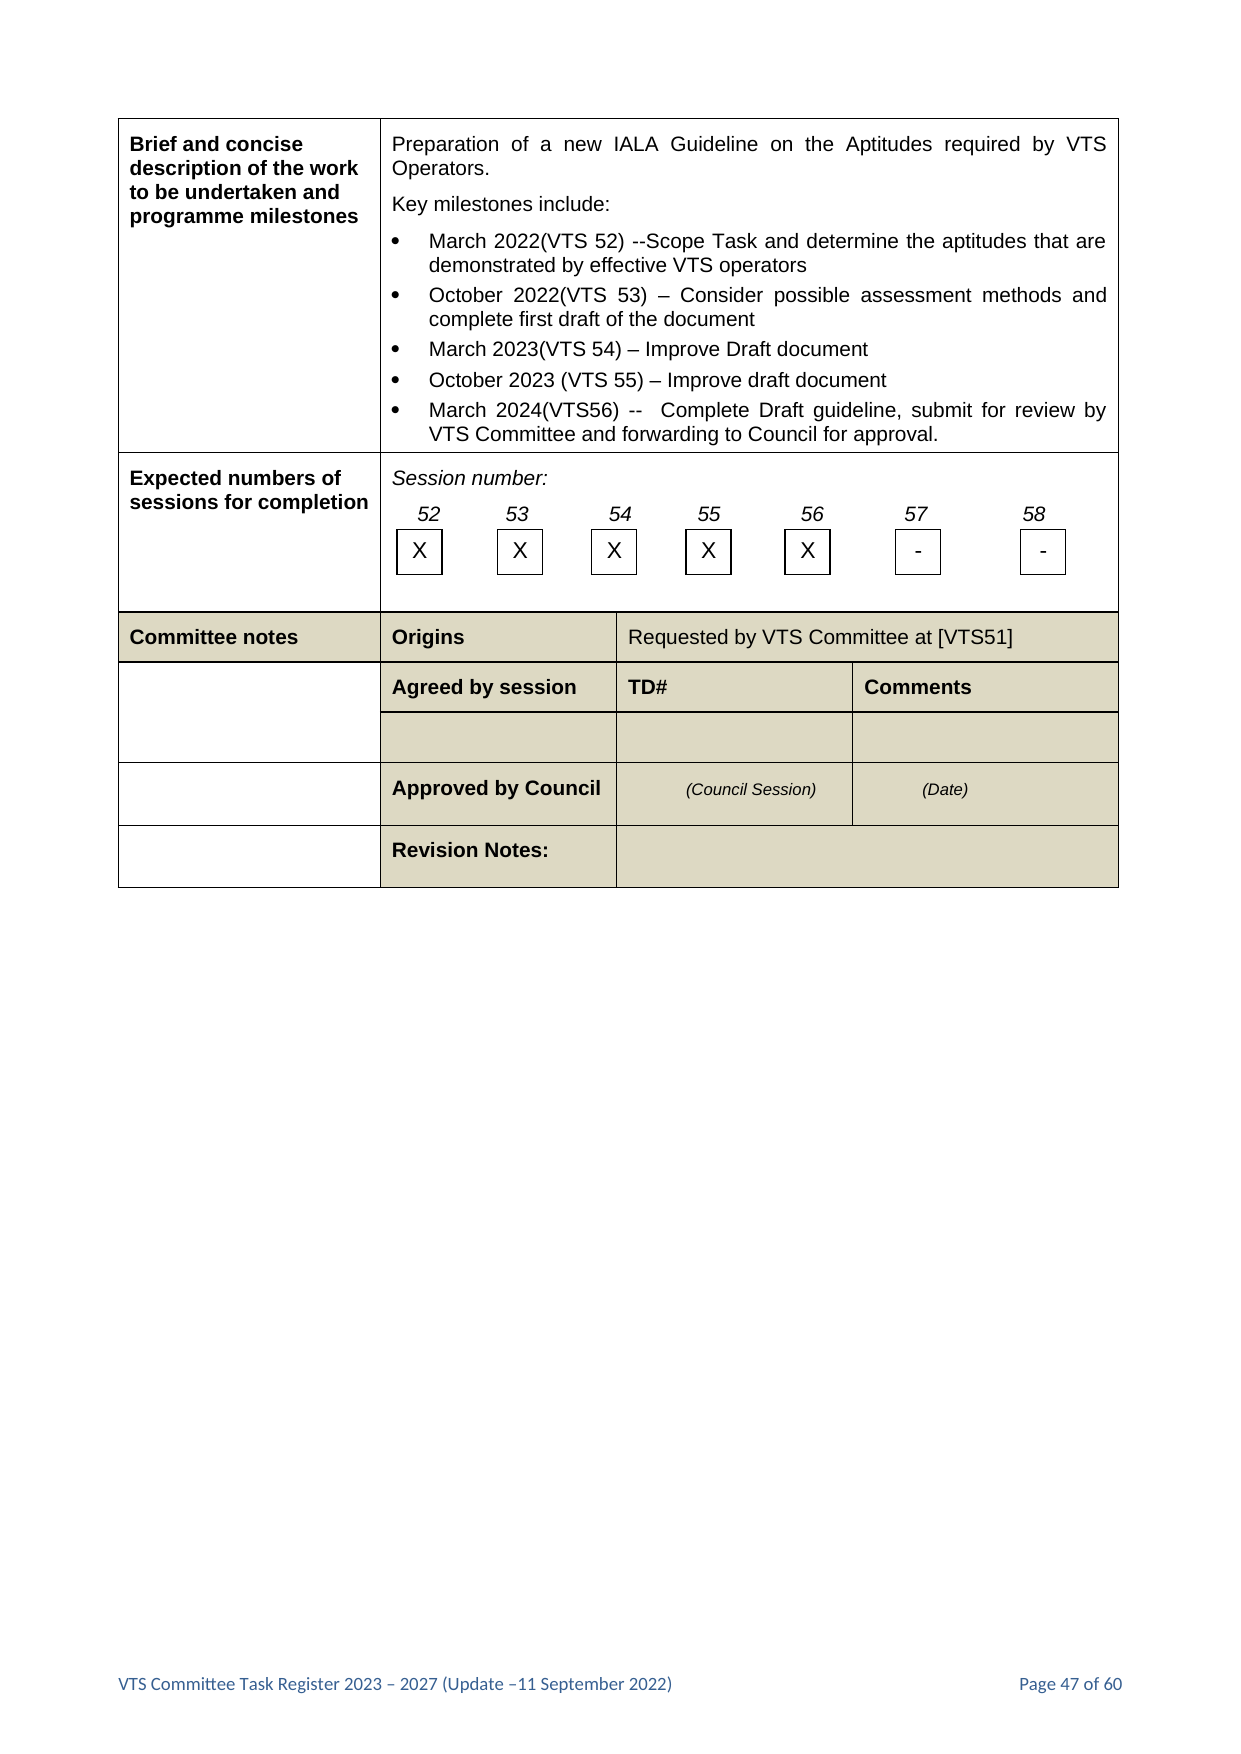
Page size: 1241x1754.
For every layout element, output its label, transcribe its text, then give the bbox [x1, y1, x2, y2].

table_cell [617, 713, 852, 762]
table_cell (Council Session) [617, 763, 852, 825]
table_cell (Date) [853, 763, 1118, 825]
table_cell TD# [617, 663, 852, 711]
table_cell [617, 826, 1118, 887]
table_cell Approved by Council [381, 763, 616, 825]
table_cell Comments [853, 663, 1118, 711]
table_cell [119, 663, 380, 762]
table_cell Agreed by session [381, 663, 616, 711]
table_cell [119, 826, 380, 887]
table_cell Preparation of a new IALA Guideline on the Aptitudes required by VTS Operators. Key milestones include: March 2022(VTS 52) --Scope Task and determine the aptitudes that are demonstrated by effective VTS operators October 2022(VTS 53) – Consider possible assessment methods and complete first draft of the document March 2023(VTS 54) – Improve Draft document October 2023 (VTS 55) – Improve draft document March 2024(VTS56) -- Complete Draft guideline, submit for review by VTS Committee and forwarding to Council for approval. [381, 119, 1118, 452]
table_cell Origins [381, 613, 616, 661]
table_cell [853, 713, 1118, 762]
table_cell Expected numbers of sessions for completion [119, 453, 380, 611]
table_cell [381, 713, 616, 762]
table_cell Session number: 52 53 54 55 56 57 58 [381, 453, 1118, 611]
table_cell Brief and concise description of the work to be undertaken and programme milestones [119, 119, 380, 452]
table_cell Revision Notes: [381, 826, 616, 887]
table_cell [119, 763, 380, 825]
table_cell Committee notes [119, 613, 380, 661]
table_cell Requested by VTS Committee at [VTS51] [617, 613, 1118, 661]
